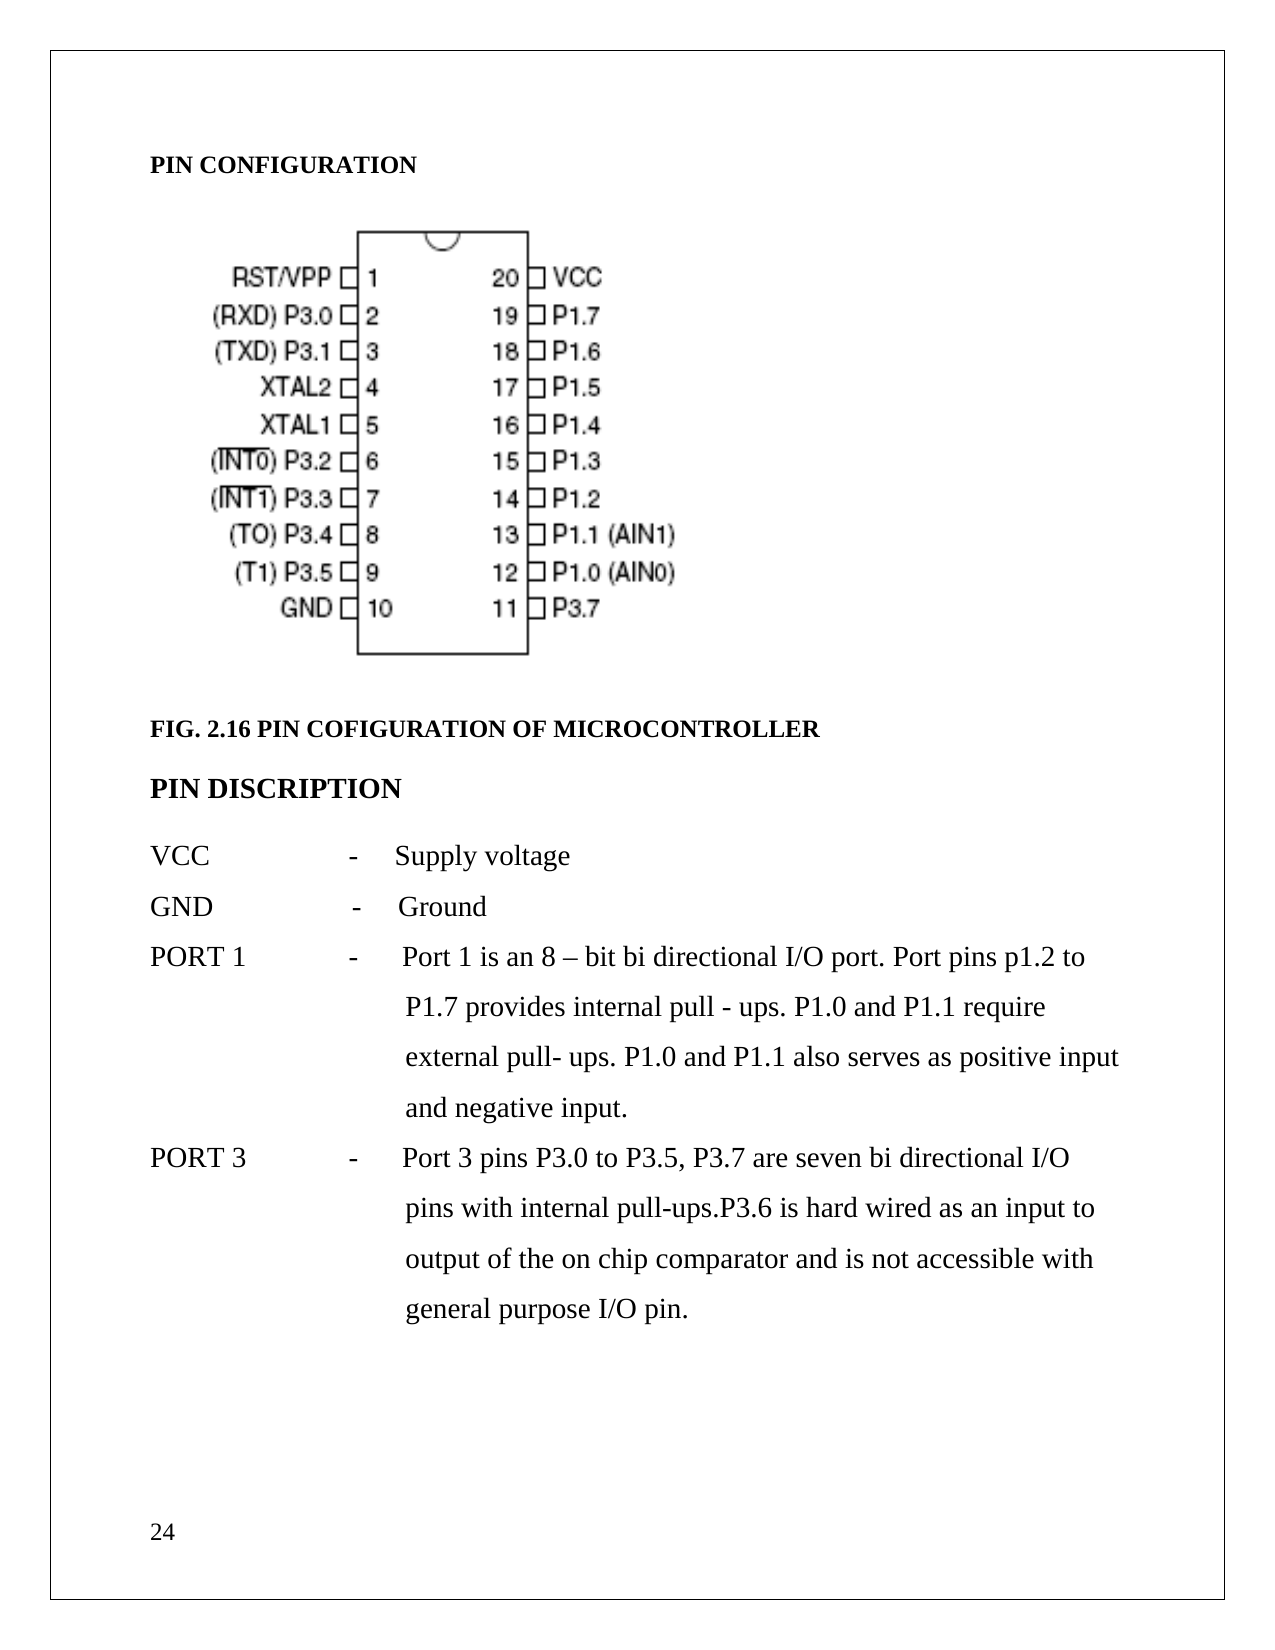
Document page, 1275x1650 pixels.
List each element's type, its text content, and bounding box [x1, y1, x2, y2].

text FIG. 2.16 PIN COFIGURATION OF MICROCONTROLLER [150, 714, 1125, 742]
text general purpose I/O pin. [150, 1291, 1125, 1325]
text PIN DISCRIPTION [150, 771, 1125, 805]
text external pull- ups. P1.0 and P1.1 also serves as positive input [150, 1039, 1125, 1073]
text PORT 1 - Port 1 is an 8 – bit bi directional I/O port. Port pins p1.2 to [150, 939, 1125, 972]
text pins with internal pull-ups.P3.6 is hard wired as an input to [150, 1191, 1125, 1224]
text and negative input. [150, 1090, 1125, 1123]
text PORT 3 - Port 3 pins P3.0 to P3.5, P3.7 are seven bi directional I/O [150, 1140, 1125, 1174]
text output of the on chip comparator and is not accessible with [150, 1241, 1125, 1274]
text PIN CONFIGURATION [150, 150, 1125, 179]
text GND - Ground [150, 889, 1125, 922]
text VCC - Supply voltage [150, 838, 1125, 872]
text P1.7 provides internal pull - ups. P1.0 and P1.1 require [150, 989, 1125, 1023]
